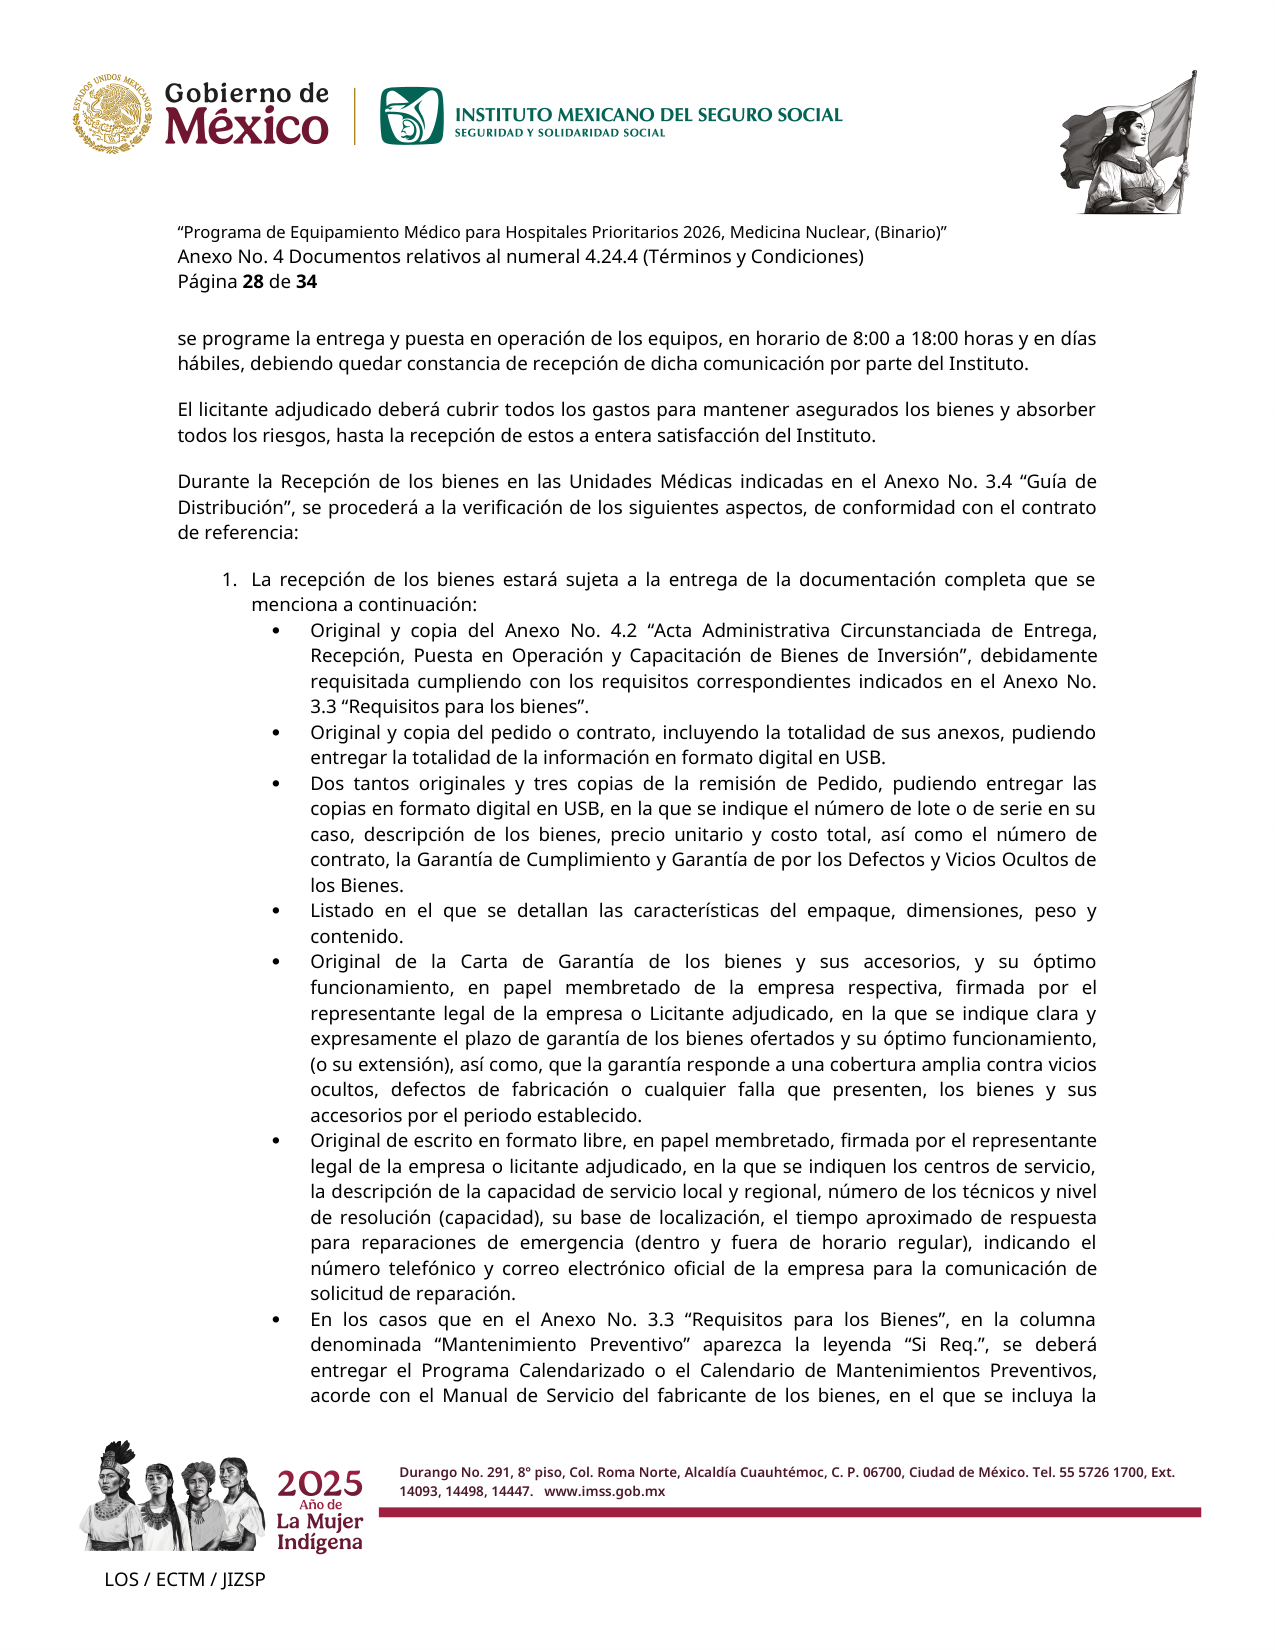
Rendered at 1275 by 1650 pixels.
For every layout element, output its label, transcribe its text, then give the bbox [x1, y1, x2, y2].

list Original y copia del pedido o contrato, incluyendo la totalidad de sus anexos, pudiendo entregar la totalidad de la información en formato digital en USB. [273, 719, 1098, 770]
list Original y copia del Anexo No. 4.2 “Acta Administrativa Circunstanciada de Entrega, Recepción, Puesta en Operación y Capacitación de Bienes de Inversión”, debidamente requisitada cumpliendo con los requisitos correspondientes indicados en el Anexo No. 3.3 “Requisitos para los bienes”. [273, 617, 1098, 719]
list Original de la Carta de Garantía de los bienes y sus accesorios, y su óptimo funcionamiento, en papel membretado de la empresa respectiva, firmada por el representante legal de la empresa o Licitante adjudicado, en la que se indique clara y expresamente el plazo de garantía de los bienes ofertados y su óptimo funcionamiento, (o su extensión), así como, que la garantía responde a una cobertura amplia contra vicios ocultos, defectos de fabricación o cualquier falla que presenten, los bienes y sus accesorios por el periodo establecido. [273, 949, 1098, 1127]
text El licitante adjudicado deberá cubrir todos los gastos para mantener asegurados los bienes y absorber todos los riesgos, hasta la recepción de estos a entera satisfacción del Instituto. [177, 397, 1098, 448]
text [177, 325, 1098, 376]
list La recepción de los bienes estará sujeta a la entrega de la documentación completa que se menciona a continuación: [222, 566, 1098, 617]
text Durante la Recepción de los bienes en las Unidades Médicas indicadas en el Anexo No. 3.4 “Guía de Distribución”, se procederá a la verificación de los siguientes aspectos, de conformidad con el contrato de referencia: [177, 469, 1098, 545]
list Listado en el que se detallan las características del empaque, dimensiones, peso y contenido. [273, 898, 1098, 949]
list Dos tantos originales y tres copias de la remisión de Pedido, pudiendo entregar las copias en formato digital en USB, en la que se indique el número de lote o de serie en su caso, descripción de los bienes, precio unitario y costo total, así como el número de contrato, la Garantía de Cumplimiento y Garantía de por los Defectos y Vicios Ocultos de los Bienes. [273, 770, 1098, 898]
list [273, 1306, 1098, 1408]
list Original de escrito en formato libre, en papel membretado, firmada por el representante legal de la empresa o licitante adjudicado, en la que se indiquen los centros de servicio, la descripción de la capacidad de servicio local y regional, número de los técnicos y nivel de resolución (capacidad), su base de localización, el tiempo aproximado de respuesta para reparaciones de emergencia (dentro y fuera de horario regular), indicando el número telefónico y correo electrónico oficial de la empresa para la comunicación de solicitud de reparación. [273, 1127, 1098, 1306]
picture [2, 2, 1275, 1650]
